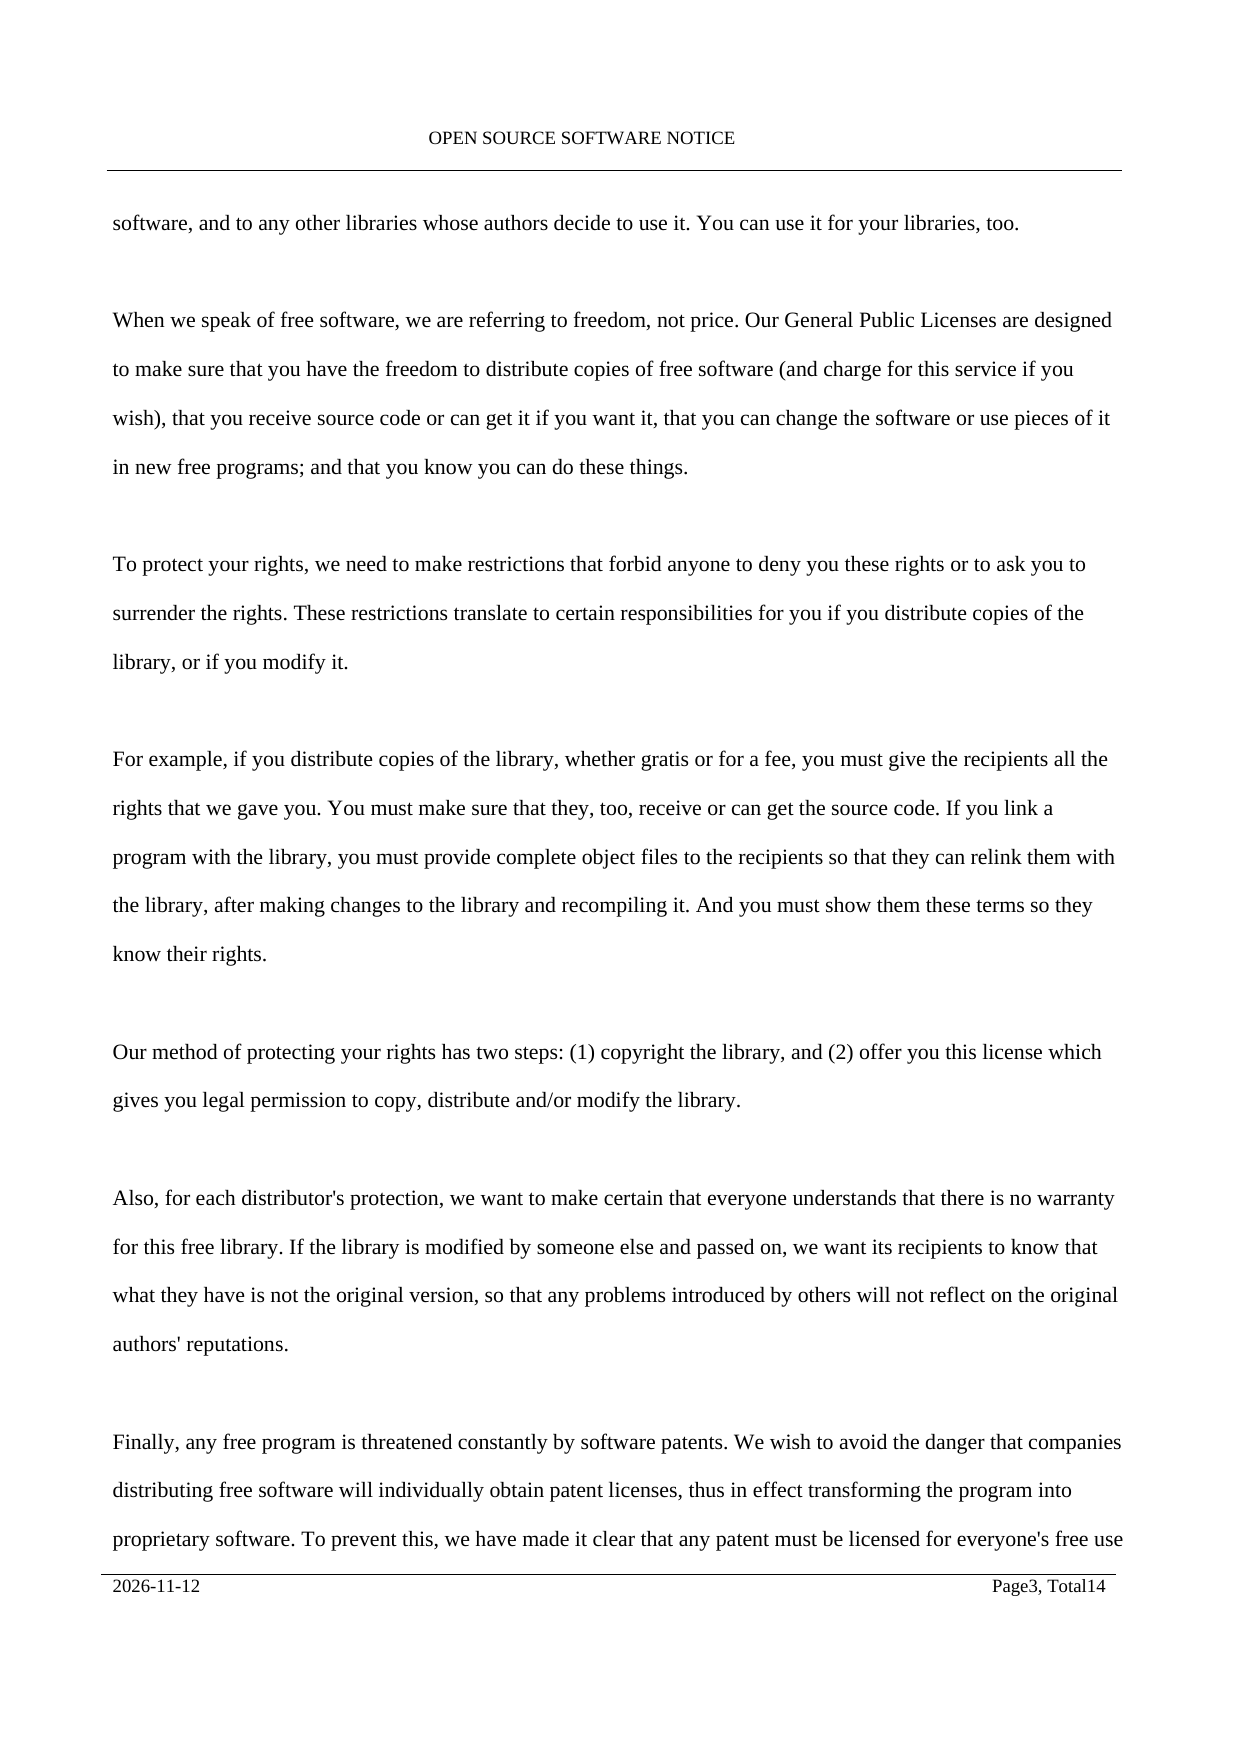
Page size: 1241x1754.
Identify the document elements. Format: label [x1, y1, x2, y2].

text [112, 206, 1128, 1555]
